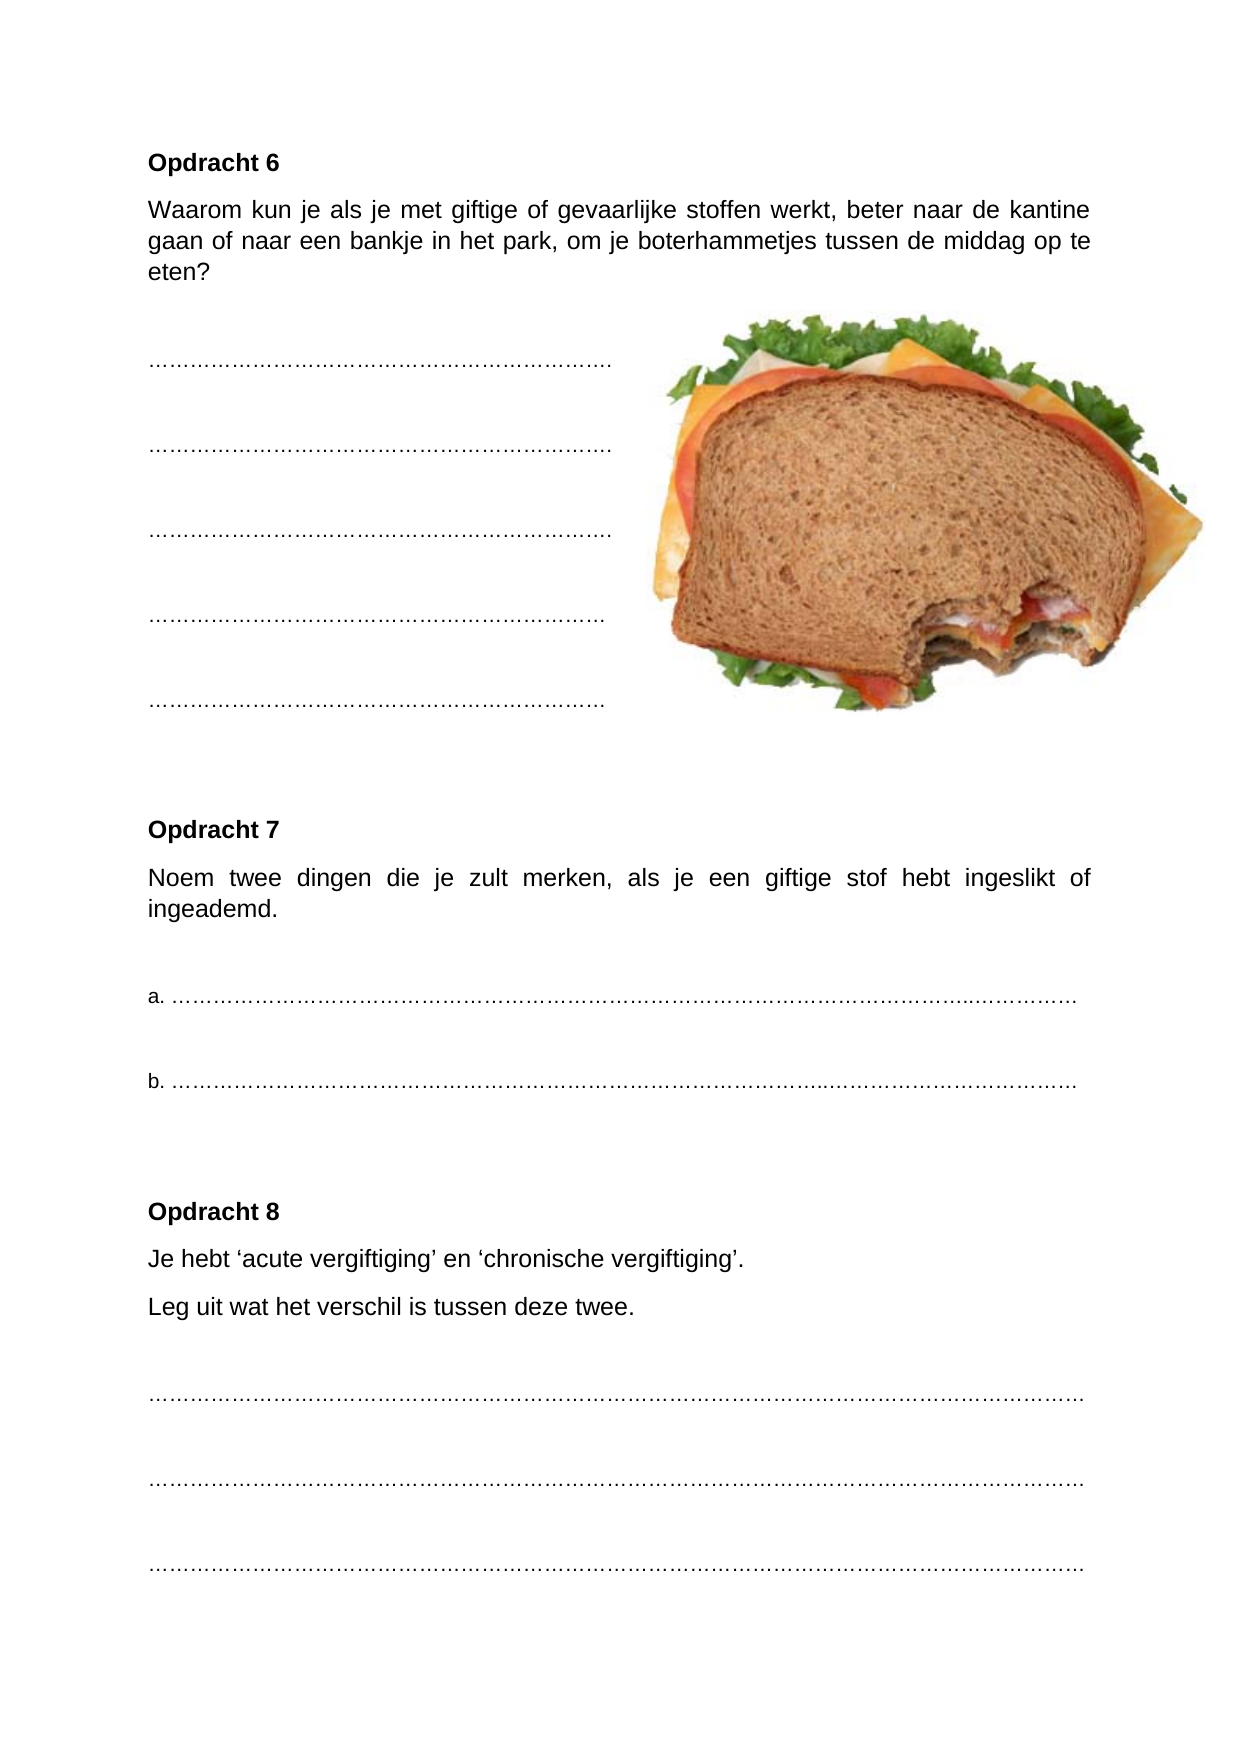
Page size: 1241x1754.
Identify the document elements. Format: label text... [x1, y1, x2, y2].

text Noem twee dingen die je zult merken, als je een giftige stof hebt ingeslikt of ingeademd. [148, 863, 1093, 923]
picture [645, 310, 1205, 715]
text ……………………………………………………………………………………………………………………… [148, 1467, 1093, 1491]
text Leg uit wat het verschil is tussen deze twee. [148, 1292, 1093, 1321]
text …………………………………………………………. [148, 518, 645, 542]
text Je hebt ‘acute vergiftiging’ en ‘chronische vergiftiging’. [148, 1244, 1093, 1273]
text Opdracht 7 [148, 815, 1093, 844]
text b. …………………………………………………………………………………..……………………………… [148, 1069, 1093, 1093]
text ……………………………………………………………………………………………………………………… [148, 1552, 1093, 1576]
text ………………………………………………………… [148, 603, 645, 627]
text …………………………………………………………. [148, 433, 645, 457]
text ………………………………………………………… [148, 688, 645, 712]
text Opdracht 6 [148, 148, 1093, 176]
text ……………………………………………………………………………………………………………………… [148, 1382, 1093, 1406]
text …………………………………………………………. [148, 348, 645, 372]
text Waarom kun je als je met giftige of gevaarlijke stoffen werkt, beter naar de kantine gaan of naar een bankje in het park, om je boterhammetjes tussen de middag op te eten? [148, 195, 1093, 286]
text Opdracht 8 [148, 1197, 1093, 1225]
text a. ……………………………………………………………………………………………………..…………… [148, 984, 1093, 1008]
